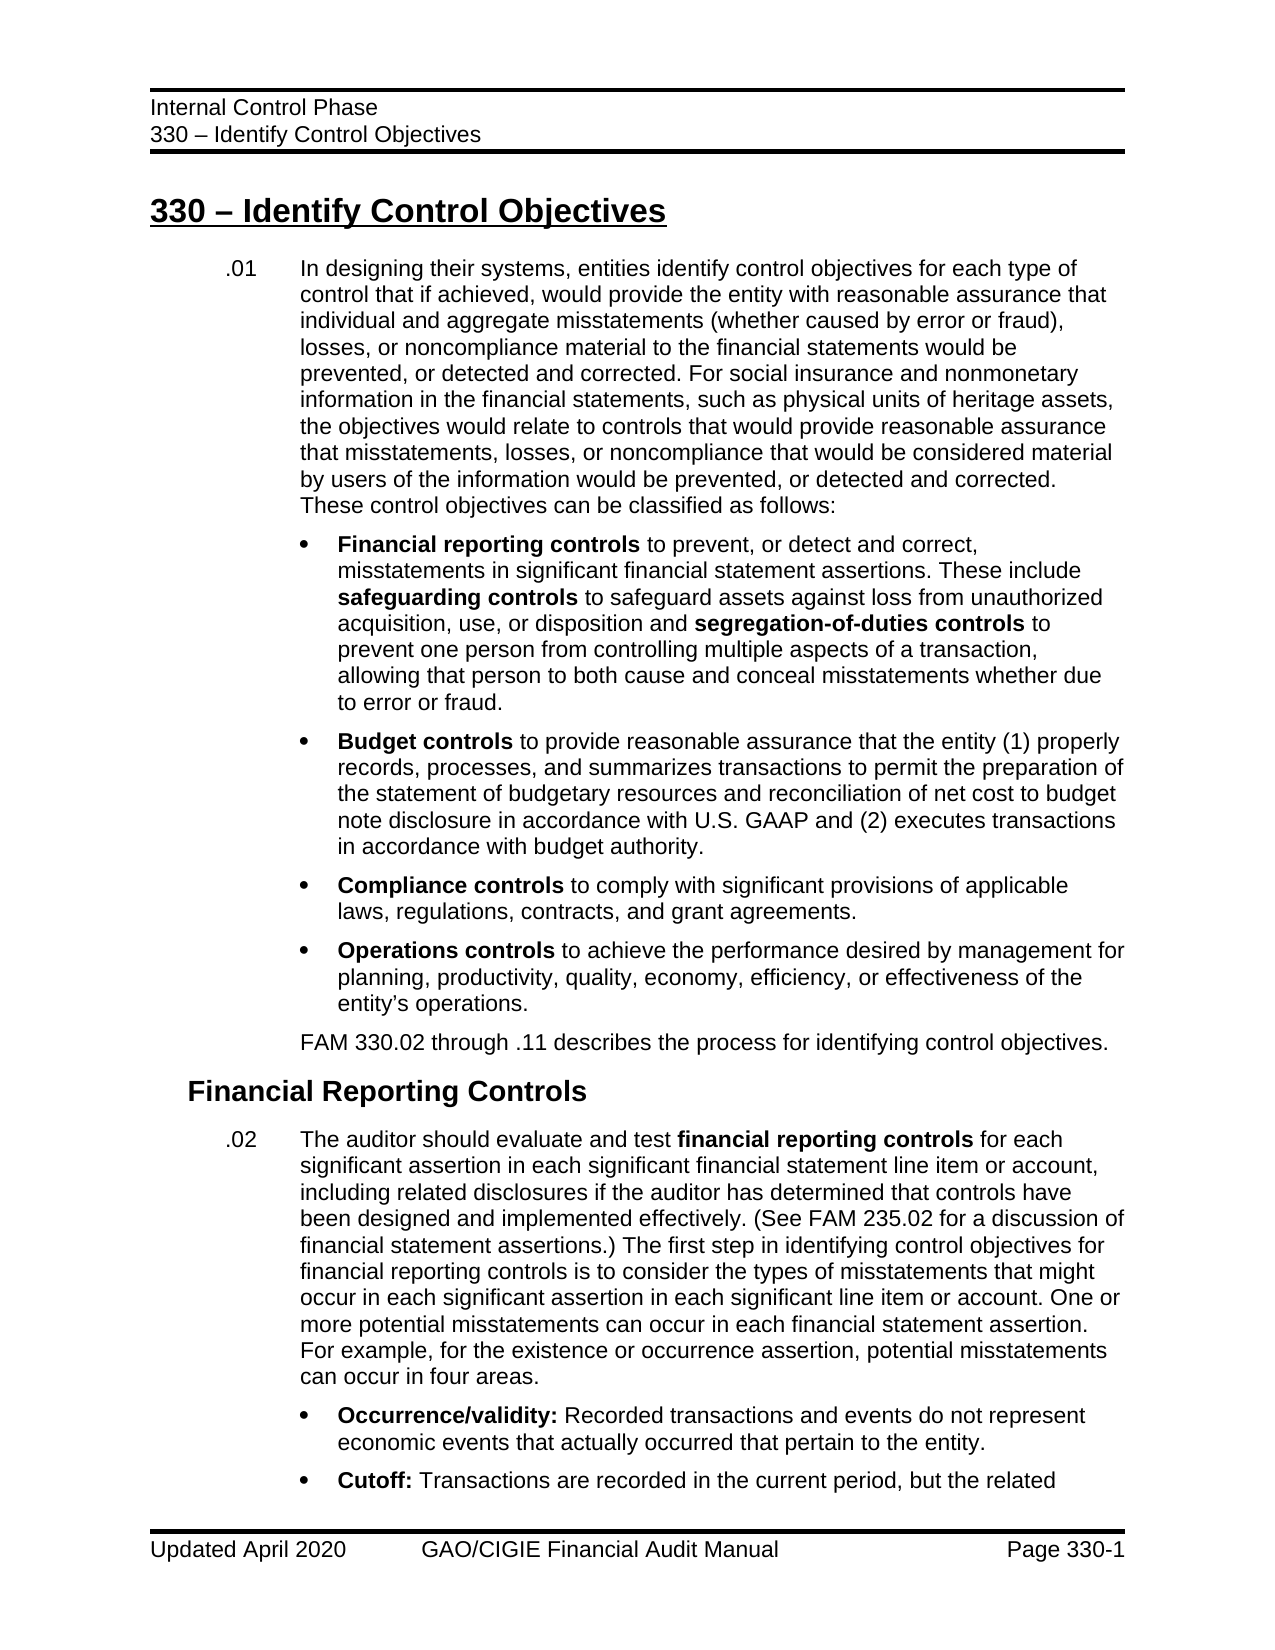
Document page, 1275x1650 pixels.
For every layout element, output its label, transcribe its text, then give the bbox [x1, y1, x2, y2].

text Occurrence/validity: Recorded transactions and events do not represent economic events that actually occurred that pertain to the entity. [300, 1402, 1125, 1455]
text Financial reporting controls to prevent, or detect and correct, misstatements in significant financial statement assertions. These include safeguarding controls to safeguard assets against loss from unauthorized acquisition, use, or disposition and segregation-of-duties controls to prevent one person from controlling multiple aspects of a transaction, allowing that person to both cause and conceal misstatements whether due to error or fraud. [300, 531, 1125, 715]
list In designing their systems, entities identify control objectives for each type of control that if achieved, would provide the entity with reasonable assurance that individual and aggregate misstatements (whether caused by error or fraud), losses, or noncompliance material to the financial statements would be prevented, or detected and corrected. For social insurance and nonmonetary information in the financial statements, such as physical units of heritage assets, the objectives would relate to controls that would provide reasonable assurance that misstatements, losses, or noncompliance that would be considered material by users of the information would be prevented, or detected and corrected. These control objectives can be classified as follows: [225, 255, 1125, 518]
text Operations controls to achieve the performance desired by management for planning, productivity, quality, economy, efficiency, or effectiveness of the entity’s operations. [300, 937, 1125, 1016]
subtitle 330 – Identify Control Objectives [150, 191, 1125, 230]
subtitle Financial Reporting Controls [187, 1074, 1125, 1107]
text The auditor should evaluate and test financial reporting controls for each significant assertion in each significant financial statement line item or account, including related disclosures if the auditor has determined that controls have been designed and implemented effectively. (See FAM 235.02 for a discussion of financial statement assertions.) The first step in identifying control objectives for financial reporting controls is to consider the types of misstatements that might occur in each significant assertion in each significant line item or account. One or more potential misstatements can occur in each financial statement assertion. For example, for the existence or occurrence assertion, potential misstatements can occur in four areas. [225, 1126, 1125, 1390]
text Compliance controls to comply with significant provisions of applicable laws, regulations, contracts, and grant agreements. [300, 872, 1125, 925]
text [300, 1467, 1125, 1494]
text Budget controls to provide reasonable assurance that the entity (1) properly records, processes, and summarizes transactions to permit the preparation of the statement of budgetary resources and reconciliation of net cost to budget note disclosure in accordance with U.S. GAAP and (2) executes transactions in accordance with budget authority. [300, 728, 1125, 859]
text FAM 330.02 through .11 describes the process for identifying control objectives. [300, 1029, 1125, 1055]
